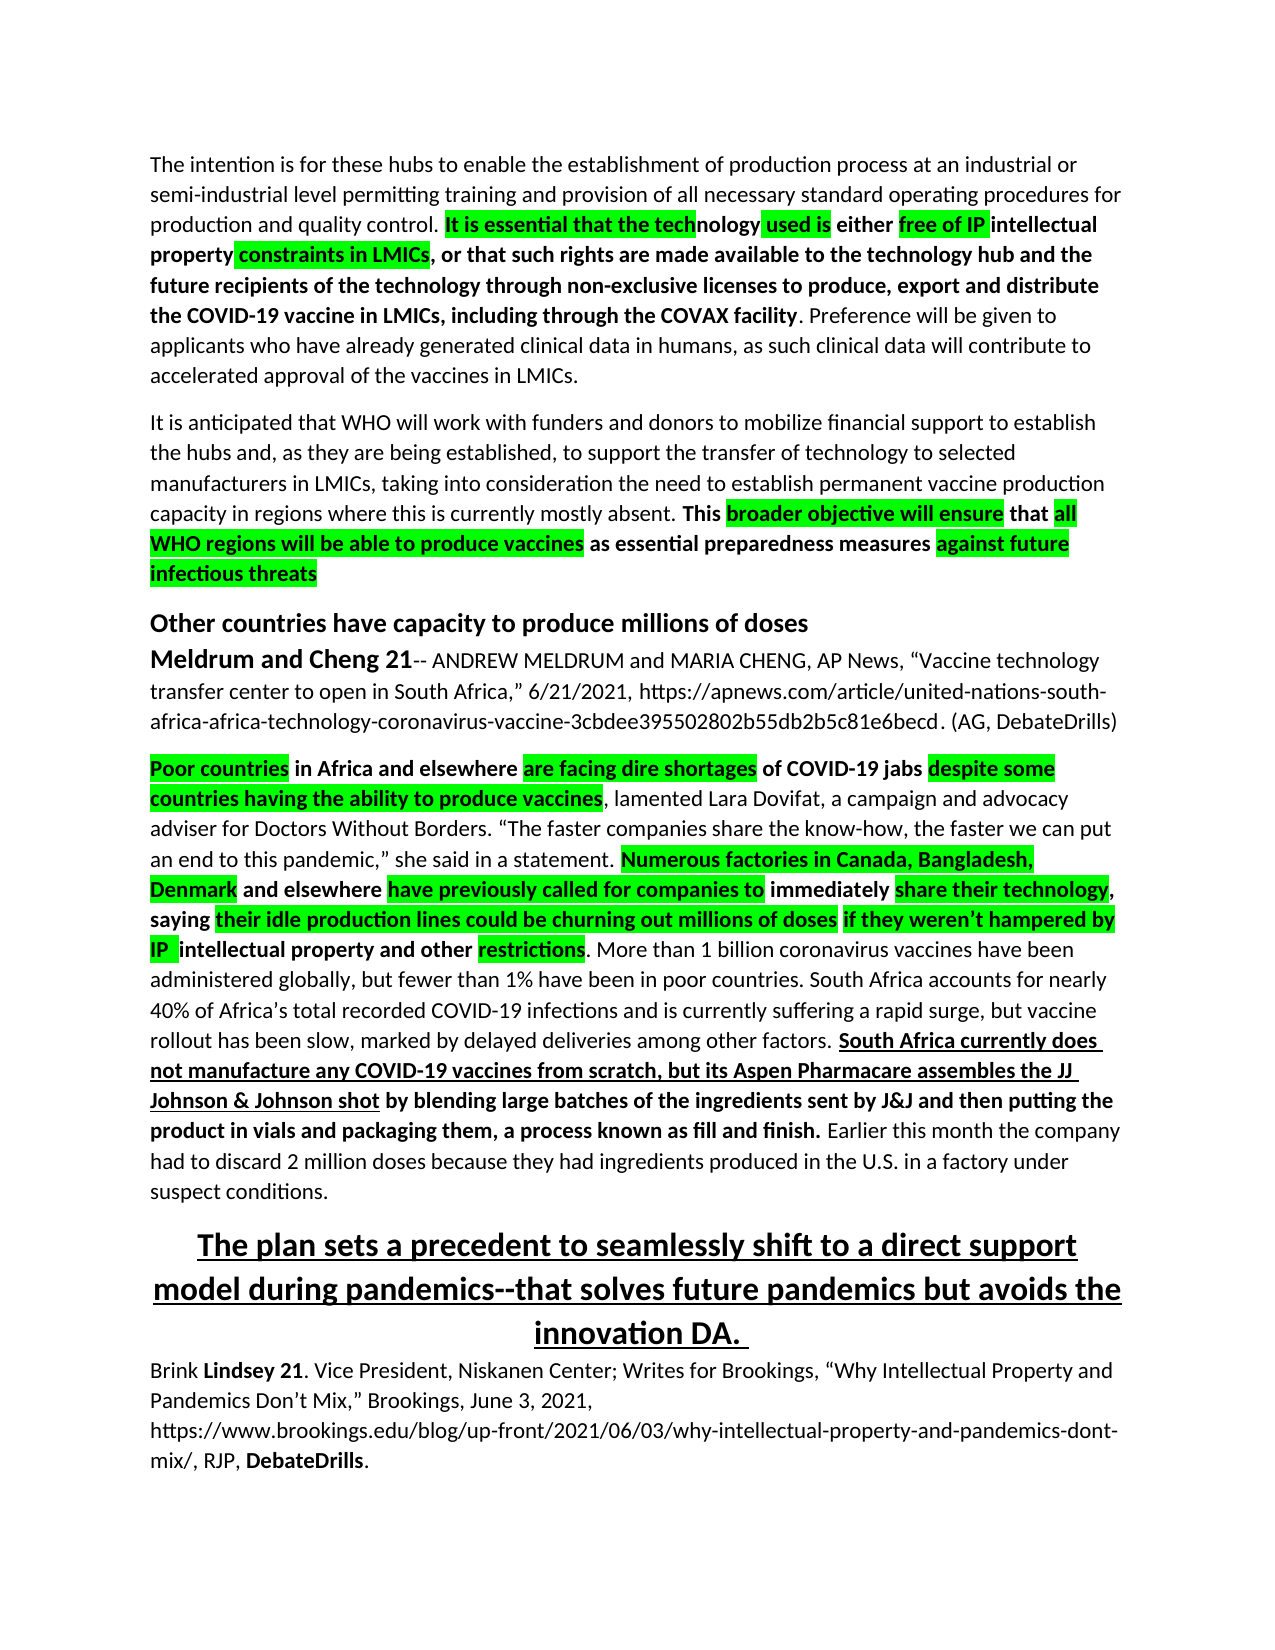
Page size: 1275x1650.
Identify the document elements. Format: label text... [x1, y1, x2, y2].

subtitle The plan sets a precedent to seamlessly shift to a direct support model during pandemics--that solves future pandemics but avoids the innovation DA. [150, 1224, 1125, 1353]
subtitle Other countries have capacity to produce millions of doses [150, 606, 1125, 639]
text Brink Lindsey 21. Vice President, Niskanen Center; Writes for Brookings, “Why Intellectual Property and Pandemics Don’t Mix,” Brookings, June 3, 2021, https://www.brookings.edu/blog/up-front/2021/06/03/why-intellectual-property-and-pandemics-dont-mix/, RJP, DebateDrills. [150, 1356, 1125, 1474]
text Poor countries in Africa and elsewhere are facing dire shortages of COVID-19 jabs despite some countries having the ability to produce vaccines, lamented Lara Dovifat, a campaign and advocacy adviser for Doctors Without Borders. “The faster companies share the know-how, the faster we can put an end to this pandemic,” she said in a statement. Numerous factories in Canada, Bangladesh, Denmark and elsewhere have previously called for companies to immediately share their technology, saying their idle production lines could be churning out millions of doses if they weren’t hampered by IP intellectual property and other restrictions. More than 1 billion coronavirus vaccines have been administered globally, but fewer than 1% have been in poor countries. South Africa accounts for nearly 40% of Africa’s total recorded COVID-19 infections and is currently suffering a rapid surge, but vaccine rollout has been slow, marked by delayed deliveries among other factors. South Africa currently does not manufacture any COVID-19 vaccines from scratch, but its Aspen Pharmacare assembles the JJ Johnson & Johnson shot by blending large batches of the ingredients sent by J&J and then putting the product in vials and packaging them, a process known as fill and finish. Earlier this month the company had to discard 2 million doses because they had ingredients produced in the U.S. in a factory under suspect conditions. [150, 754, 1125, 1205]
text The intention is for these hubs to enable the establishment of production process at an industrial or semi-industrial level permitting training and provision of all necessary standard operating procedures for production and quality control. It is essential that the technology used is either free of IP intellectual property constraints in LMICs, or that such rights are made available to the technology hub and the future recipients of the technology through non-exclusive licenses to produce, export and distribute the COVID-19 vaccine in LMICs, including through the COVAX facility. Preference will be given to applicants who have already generated clinical data in humans, as such clinical data will contribute to accelerated approval of the vaccines in LMICs. [150, 150, 1125, 389]
text Meldrum and Cheng 21-- ANDREW MELDRUM and MARIA CHENG, AP News, “Vaccine technology transfer center to open in South Africa,” 6/21/2021, https://apnews.com/article/united-nations-south-africa-africa-technology-coronavirus-vaccine-3cbdee395502802b55db2b5c81e6becd. (AG, DebateDrills) [150, 642, 1125, 735]
text It is anticipated that WHO will work with funders and donors to mobilize financial support to establish the hubs and, as they are being established, to support the transfer of technology to selected manufacturers in LMICs, taking into consideration the need to establish permanent vaccine production capacity in regions where this is currently mostly absent. This broader objective will ensure that all WHO regions will be able to produce vaccines as essential preparedness measures against future infectious threats [150, 408, 1125, 587]
